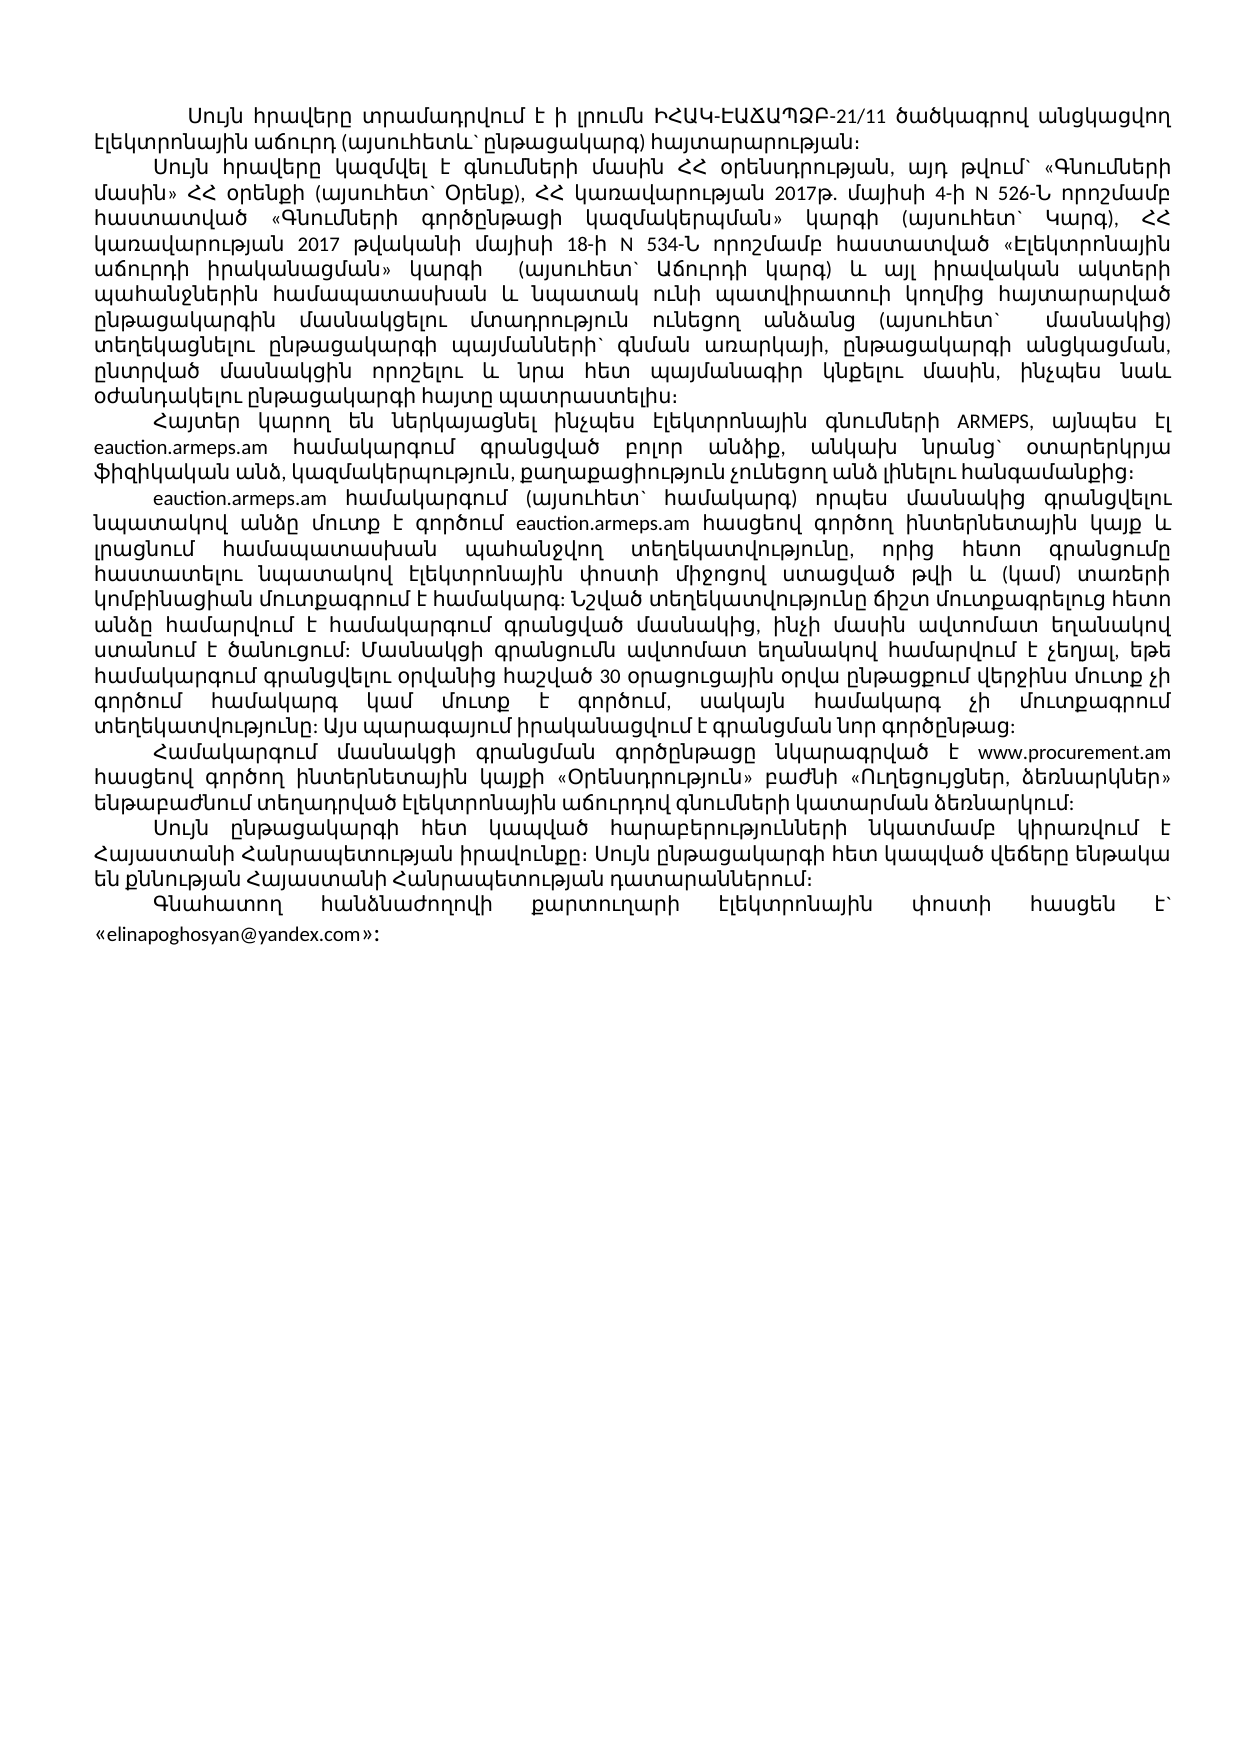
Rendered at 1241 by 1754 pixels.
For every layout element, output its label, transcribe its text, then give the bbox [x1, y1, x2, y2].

text Գնահատող հանձնաժողովի քարտուղարի էլեկտրոնային փոստի հասցեն է` «elinapoghosyan@yandex.com»: [94, 892, 1171, 948]
text Սույն հրավերը կազմվել է գնումների մասին ՀՀ օրենսդրության, այդ թվում` «Գնումների մասին» ՀՀ օրենքի (այսուհետ` Օրենք), ՀՀ կառավարության 2017թ. մայիսի 4-ի N 526-Ն որոշմամբ հաստատված «Գնումների գործընթացի կազմակերպման» կարգի (այսուհետ` Կարգ), ՀՀ կառավարության 2017 թվականի մայիսի 18-ի N 534-Ն որոշմամբ հաստատված «Էլեկտրոնային աճուրդի իրականացման» կարգի (այսուհետ` Աճուրդի կարգ) և այլ իրավական ակտերի պահանջներին համապատասխան և նպատակ ունի պատվիրատուի կողմից հայտարարված ընթացակարգին մասնակցելու մտադրություն ունեցող անձանց (այսուհետ` մասնակից) տեղեկացնելու ընթացակարգի պայմանների` գնման առարկայի, ընթացակարգի անցկացման, ընտրված մասնակցին որոշելու և նրա հետ պայմանագիր կնքելու մասին, ինչպես նաև օժանդակելու ընթացակարգի հայտը պատրաստելիս։ [94, 154, 1171, 409]
text Հայտեր կարող են ներկայացնել ինչպես էլեկտրոնային գնումների ARMEPS, այնպես էլ eauction.armeps.am համակարգում գրանցված բոլոր անձիք, անկախ նրանց` օտարերկրյա ֆիզիկական անձ, կազմակերպություն, քաղաքացիություն չունեցող անձ լինելու հանգամանքից։ [94, 409, 1171, 485]
text Սույն հրավերը տրամադրվում է ի լրումն ԻՀԱԿ-ԷԱՃԱՊՁԲ-21/11 ծածկագրով անցկացվող էլեկտրոնային աճուրդ (այսուհետև` ընթացակարգ) հայտարարության։ [94, 104, 1171, 154]
text Համակարգում մասնակցի գրանցման գործընթացը նկարագրված է www.procurement.am հասցեով գործող ինտերնետային կայքի «Օրենսդրություն» բաժնի «Ուղեցույցներ, ձեռնարկներ» ենթաբաժնում տեղադրված էլեկտրոնային աճուրդով գնումների կատարման ձեռնարկում: [94, 739, 1171, 815]
text eauction.armeps.am համակարգում (այսուհետ` համակարգ) որպես մասնակից գրանցվելու նպատակով անձը մուտք է գործում eauction.armeps.am հասցեով գործող ինտերնետային կայք և լրացնում համապատասխան պահանջվող տեղեկատվությունը, որից հետո գրանցումը հաստատելու նպատակով էլեկտրոնային փոստի միջոցով ստացված թվի և (կամ) տառերի կոմբինացիան մուտքագրում է համակարգ: Նշված տեղեկատվությունը ճիշտ մուտքագրելուց հետո անձը համարվում է համակարգում գրանցված մասնակից, ինչի մասին ավտոմատ եղանակով ստանում է ծանուցում: Մասնակցի գրանցումն ավտոմատ եղանակով համարվում է չեղյալ, եթե համակարգում գրանցվելու օրվանից հաշված 30 օրացուցային օրվա ընթացքում վերջինս մուտք չի գործում համակարգ կամ մուտք է գործում, սակայն համակարգ չի մուտքագրում տեղեկատվությունը: Այս պարագայում իրականացվում է գրանցման նոր գործընթաց: [94, 485, 1171, 739]
text Սույն ընթացակարգի հետ կապված հարաբերությունների նկատմամբ կիրառվում է Հայաստանի Հանրապետության իրավունքը։ Սույն ընթացակարգի հետ կապված վեճերը ենթակա են քննության Հայաստանի Հանրապետության դատարաններում։ [94, 815, 1171, 892]
